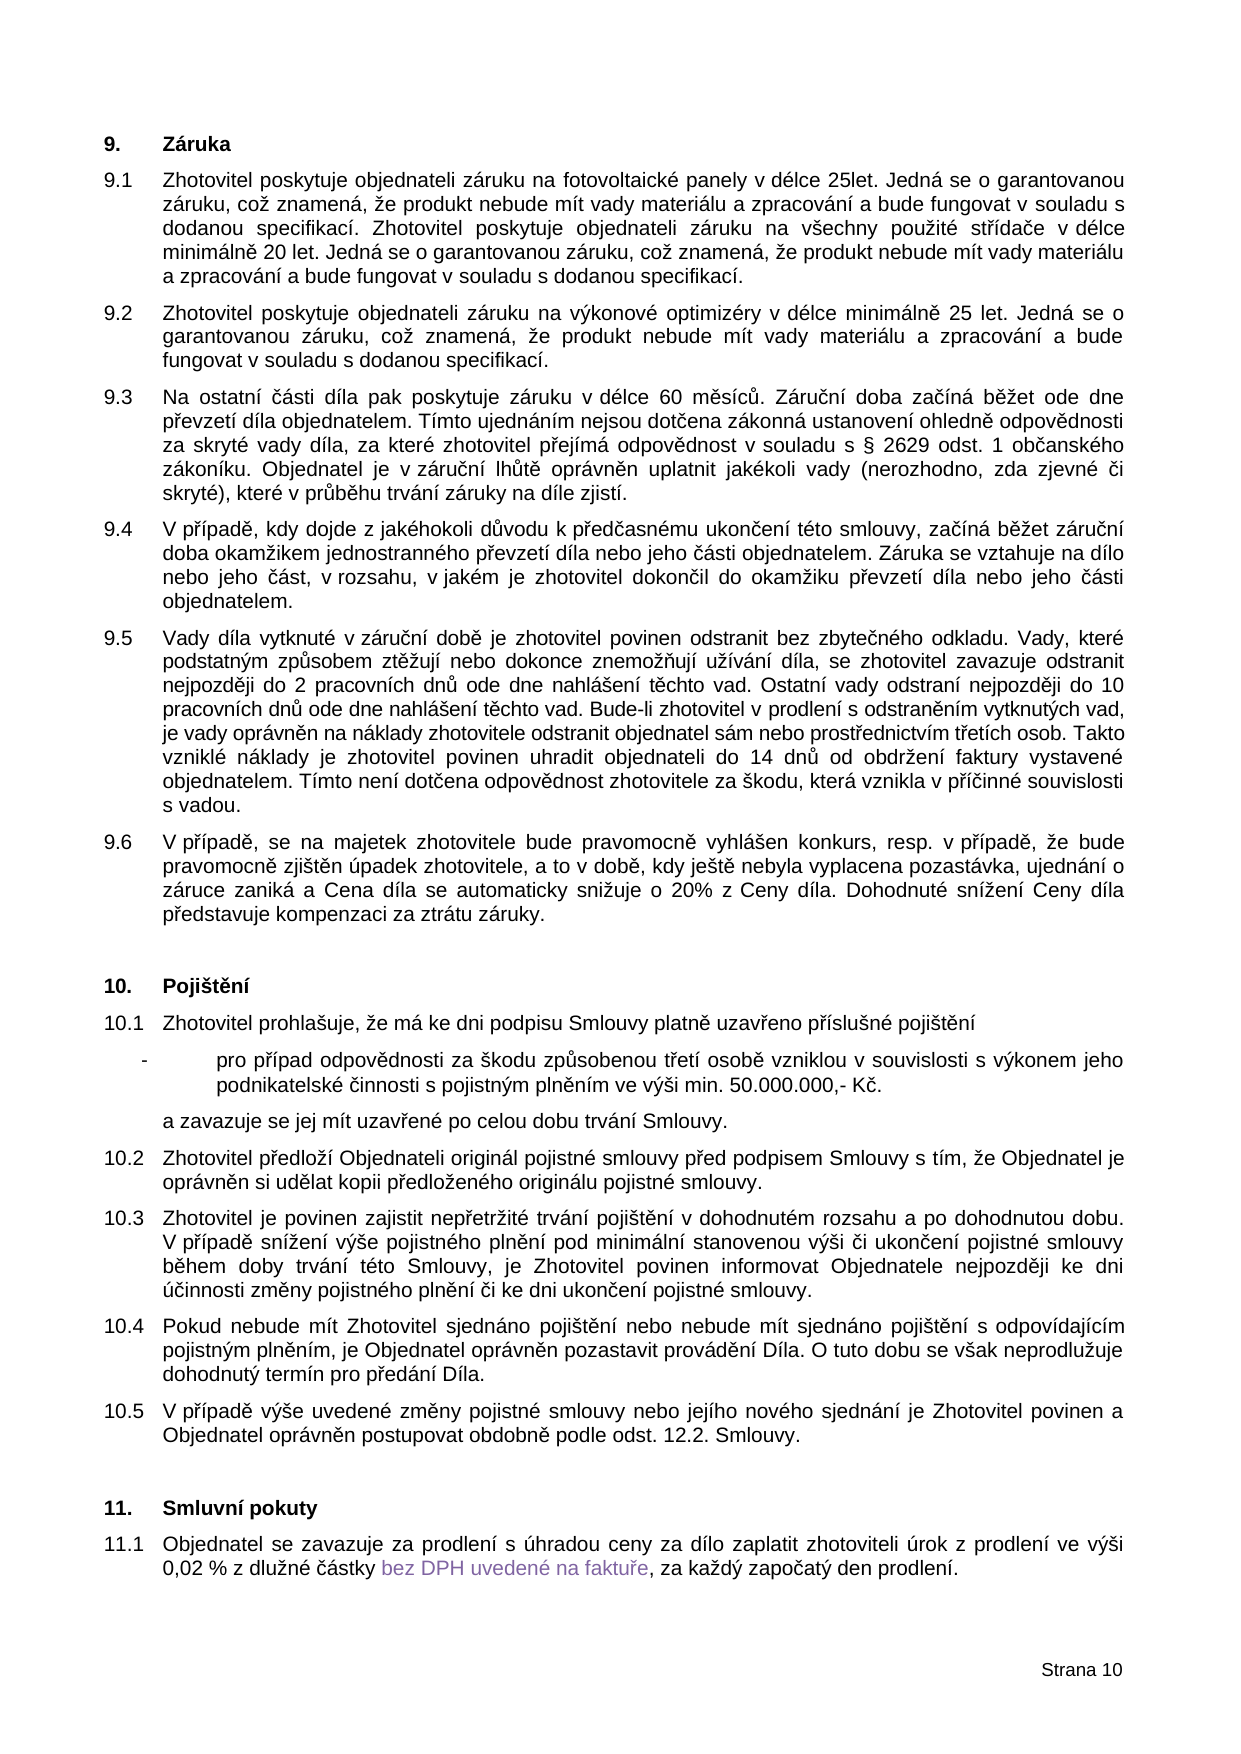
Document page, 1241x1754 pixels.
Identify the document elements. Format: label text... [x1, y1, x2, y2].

list V případě, se na majetek zhotovitele bude pravomocně vyhlášen konkurs, resp. v případě, že bude pravomocně zjištěn úpadek zhotovitele, a to v době, kdy ještě nebyla vyplacena pozastávka, ujednání o záruce zaniká a Cena díla se automaticky snižuje o 20% z Ceny díla. Dohodnuté snížení Ceny díla představuje kompenzaci za ztrátu záruky. [103, 829, 1125, 925]
list Objednatel se zavazuje za prodlení s úhradou ceny za dílo zaplatit zhotoviteli úrok z prodlení ve výši 0,02 % z dlužné částky bez DPH uvedené na faktuře, za každý započatý den prodlení. [103, 1532, 1125, 1580]
list Pokud nebude mít Zhotovitel sjednáno pojištění nebo nebude mít sjednáno pojištění s odpovídajícím pojistným plněním, je Objednatel oprávněn pozastavit provádění Díla. O tuto dobu se však neprodlužuje dohodnutý termín pro předání Díla. [103, 1314, 1125, 1386]
list Zhotovitel poskytuje objednateli záruku na výkonové optimizéry v délce minimálně 25 let. Jedná se o garantovanou záruku, což znamená, že produkt nebude mít vady materiálu a zpracování a bude fungovat v souladu s dodanou specifikací. [103, 300, 1125, 372]
list Zhotovitel je povinen zajistit nepřetržité trvání pojištění v dohodnutém rozsahu a po dohodnutou dobu. V případě snížení výše pojistného plnění pod minimální stanovenou výši či ukončení pojistné smlouvy během doby trvání této Smlouvy, je Zhotovitel povinen informovat Objednatele nejpozději ke dni účinnosti změny pojistného plnění či ke dni ukončení pojistné smlouvy. [103, 1206, 1125, 1302]
list Vady díla vytknuté v záruční době je zhotovitel povinen odstranit bez zbytečného odkladu. Vady, které podstatným způsobem ztěžují nebo dokonce znemožňují užívání díla, se zhotovitel zavazuje odstranit nejpozději do 2 pracovních dnů ode dne nahlášení těchto vad. Ostatní vady odstraní nejpozději do 10 pracovních dnů ode dne nahlášení těchto vad. Bude-li zhotovitel v prodlení s odstraněním vytknutých vad, je vady oprávněn na náklady zhotovitele odstranit objednatel sám nebo prostřednictvím třetích osob. Takto vzniklé náklady je zhotovitel povinen uhradit objednateli do 14 dnů od obdržení faktury vystavené objednatelem. Tímto není dotčena odpovědnost zhotovitele za škodu, která vznikla v příčinné souvislosti s vadou. [103, 625, 1125, 817]
text a zavazuje se jej mít uzavřené po celou dobu trvání Smlouvy. [162, 1109, 1125, 1133]
list Zhotovitel poskytuje objednateli záruku na fotovoltaické panely v délce 25let. Jedná se o garantovanou záruku, což znamená, že produkt nebude mít vady materiálu a zpracování a bude fungovat v souladu s dodanou specifikací. Zhotovitel poskytuje objednateli záruku na všechny použité střídače v délce minimálně 20 let. Jedná se o garantovanou záruku, což znamená, že produkt nebude mít vady materiálu a zpracování a bude fungovat v souladu s dodanou specifikací. [103, 168, 1125, 288]
list Na ostatní části díla pak poskytuje záruku v délce 60 měsíců. Záruční doba začíná běžet ode dne převzetí díla objednatelem. Tímto ujednáním nejsou dotčena zákonná ustanovení ohledně odpovědnosti za skryté vady díla, za které zhotovitel přejímá odpovědnost v souladu s § 2629 odst. 1 občanského zákoníku. Objednatel je v záruční lhůtě oprávněn uplatnit jakékoli vady (nerozhodno, zda zjevné či skryté), které v průběhu trvání záruky na díle zjistí. [103, 385, 1125, 504]
list Pojištění [103, 974, 1125, 998]
list Smluvní pokuty [103, 1496, 1125, 1519]
list pro případ odpovědnosti za škodu způsobenou třetí osobě vzniklou v souvislosti s výkonem jeho podnikatelské činnosti s pojistným plněním ve výši min. 50.000.000,- Kč. [141, 1047, 1125, 1097]
list Záruka [103, 132, 1125, 156]
list Zhotovitel předloží Objednateli originál pojistné smlouvy před podpisem Smlouvy s tím, že Objednatel je oprávněn si udělat kopii předloženého originálu pojistné smlouvy. [103, 1146, 1125, 1193]
list V případě, kdy dojde z jakéhokoli důvodu k předčasnému ukončení této smlouvy, začíná běžet záruční doba okamžikem jednostranného převzetí díla nebo jeho části objednatelem. Záruka se vztahuje na dílo nebo jeho část, v rozsahu, v jakém je zhotovitel dokončil do okamžiku převzetí díla nebo jeho části objednatelem. [103, 517, 1125, 613]
list V případě výše uvedené změny pojistné smlouvy nebo jejího nového sjednání je Zhotovitel povinen a Objednatel oprávněn postupovat obdobně podle odst. 12.2. Smlouvy. [103, 1399, 1125, 1447]
list Zhotovitel prohlašuje, že má ke dni podpisu Smlouvy platně uzavřeno příslušné pojištění [103, 1011, 1125, 1035]
